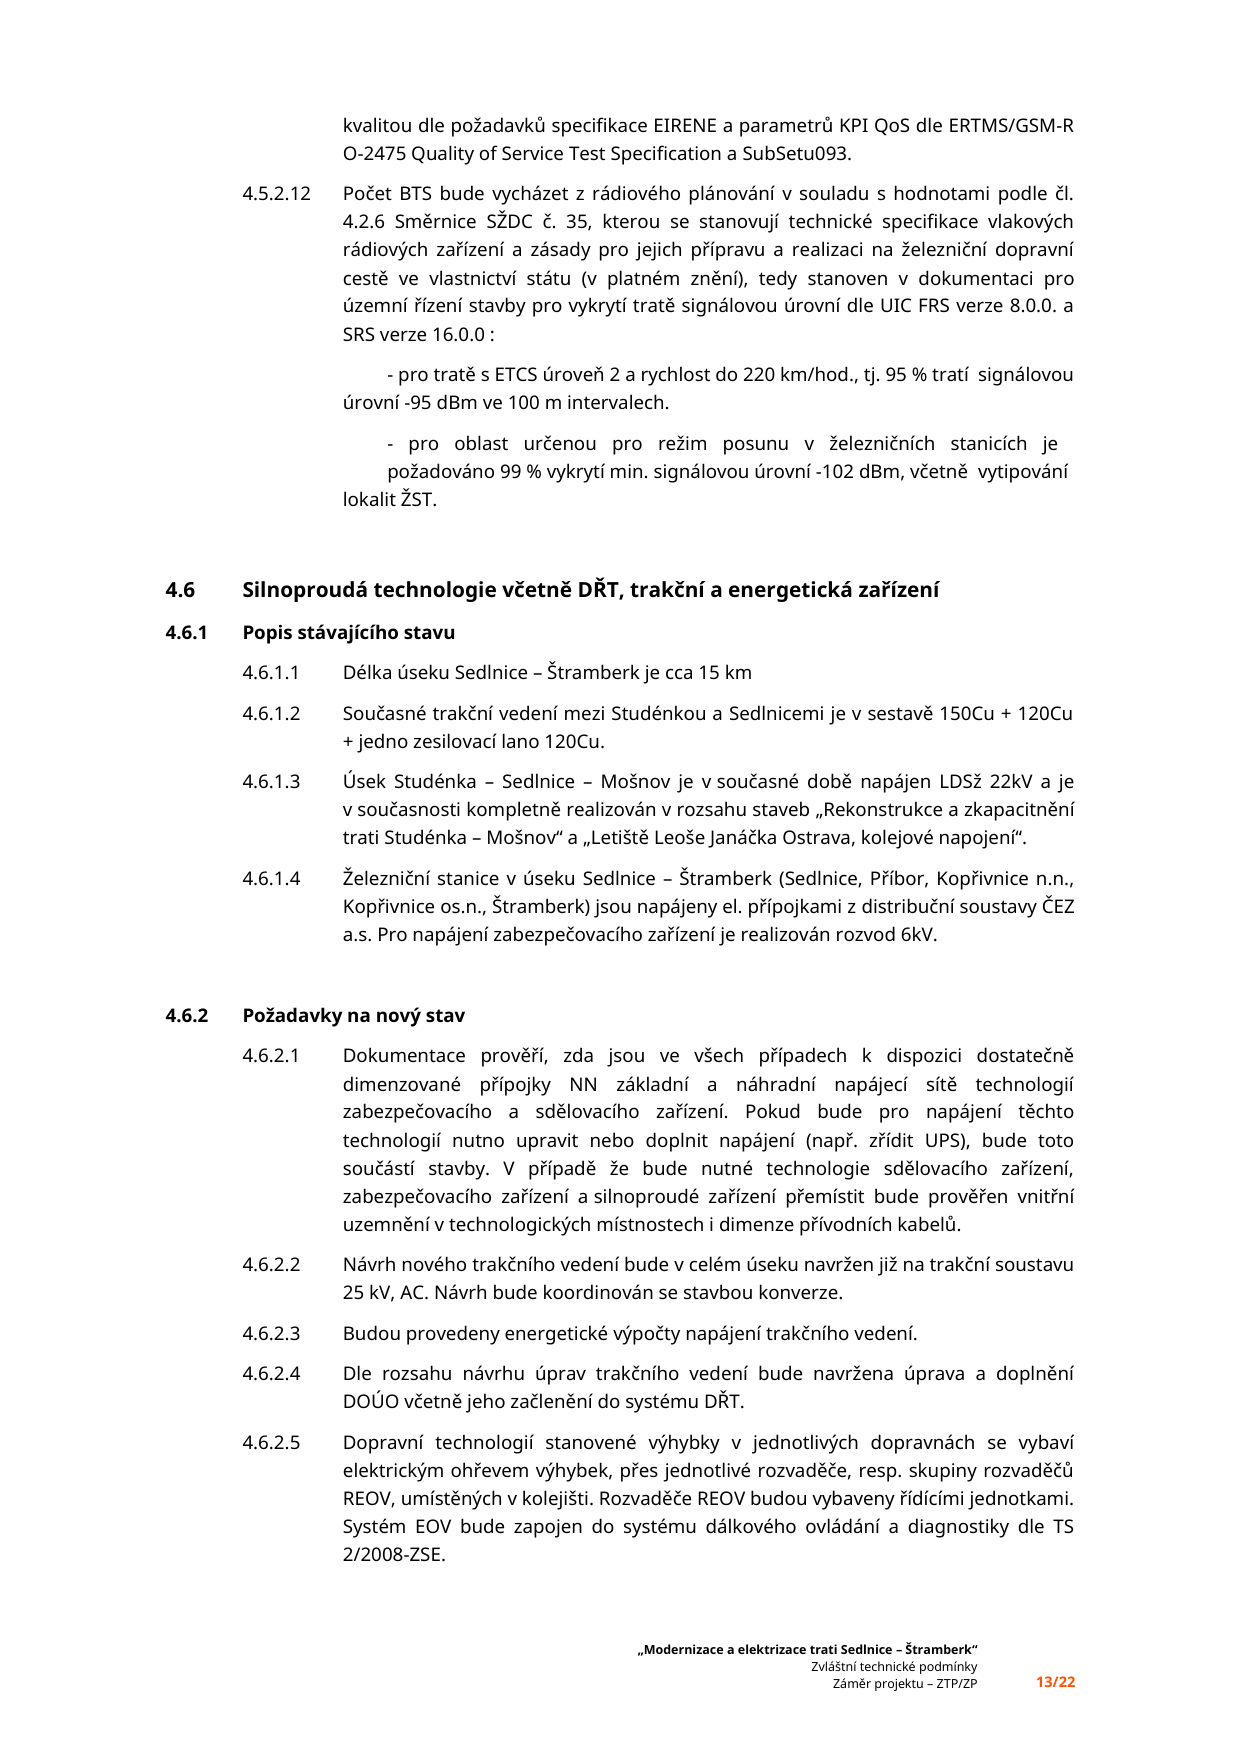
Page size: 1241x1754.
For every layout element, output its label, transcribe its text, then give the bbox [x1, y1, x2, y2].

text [242, 112, 1075, 166]
text Popis stávajícího stavu [165, 619, 1075, 644]
text Dopravní technologií stanovené výhybky v jednotlivých dopravnách se vybaví elektrickým ohřevem výhybek, přes jednotlivé rozvaděče, resp. skupiny rozvaděčů REOV, umístěných v kolejišti. Rozvaděče REOV budou vybaveny řídícími jednotkami. Systém EOV bude zapojen do systému dálkového ovládání a diagnostiky dle TS 2/2008-ZSE. [242, 1429, 1075, 1567]
text Budou provedeny energetické výpočty napájení trakčního vedení. [242, 1320, 1075, 1346]
text Počet BTS bude vycházet z rádiového plánování v souladu s hodnotami podle čl. 4.2.6 Směrnice SŽDC č. 35, kterou se stanovují technické specifikace vlakových rádiových zařízení a zásady pro jejich přípravu a realizaci na železniční dopravní cestě ve vlastnictví státu (v platném znění), tedy stanoven v dokumentaci pro územní řízení stavby pro vykrytí tratě signálovou úrovní dle UIC FRS verze 8.0.0. a SRS verze 16.0.0 : [242, 181, 1075, 346]
list - pro oblast určenou pro režim posunu v železničních stanicích je požadováno 99 % vykrytí min. signálovou úrovní -102 dBm, včetně vytipování lokalit ŽST. [343, 430, 1075, 511]
text Současné trakční vedení mezi Studénkou a Sedlnicemi je v sestavě 150Cu + 120Cu + jedno zesilovací lano 120Cu. [242, 700, 1075, 754]
text Silnoproudá technologie včetně DŘT, trakční a energetická zařízení [165, 575, 1075, 604]
list - pro tratě s ETCS úroveň 2 a rychlost do 220 km/hod., tj. 95 % tratí signálovou úrovní -95 dBm ve 100 m intervalech. [343, 361, 1075, 415]
text Železniční stanice v úseku Sedlnice – Štramberk (Sedlnice, Příbor, Kopřivnice n.n., Kopřivnice os.n., Štramberk) jsou napájeny el. přípojkami z distribuční soustavy ČEZ a.s. Pro napájení zabezpečovacího zařízení je realizován rozvod 6kV. [242, 865, 1075, 947]
text Úsek Studénka – Sedlnice – Mošnov je v současné době napájen LDSž 22kV a je v současnosti kompletně realizován v rozsahu staveb „Rekonstrukce a zkapacitnění trati Studénka – Mošnov“ a „Letiště Leoše Janáčka Ostrava, kolejové napojení“. [242, 769, 1075, 850]
text Délka úseku Sedlnice – Štramberk je cca 15 km [242, 659, 1075, 685]
text Dle rozsahu návrhu úprav trakčního vedení bude navržena úprava a doplnění DOÚO včetně jeho začlenění do systému DŘT. [242, 1361, 1075, 1414]
text Návrh nového trakčního vedení bude v celém úseku navržen již na trakční soustavu 25 kV, AC. Návrh bude koordinován se stavbou konverze. [242, 1251, 1075, 1305]
text Požadavky na nový stav [165, 1002, 1075, 1028]
text Dokumentace prověří, zda jsou ve všech případech k dispozici dostatečně dimenzované přípojky NN základní a náhradní napájecí sítě technologií zabezpečovacího a sdělovacího zařízení. Pokud bude pro napájení těchto technologií nutno upravit nebo doplnit napájení (např. zřídit UPS), bude toto součástí stavby. V případě že bude nutné technologie sdělovacího zařízení, zabezpečovacího zařízení a silnoproudé zařízení přemístit bude prověřen vnitřní uzemnění v technologických místnostech i dimenze přívodních kabelů. [242, 1043, 1075, 1236]
